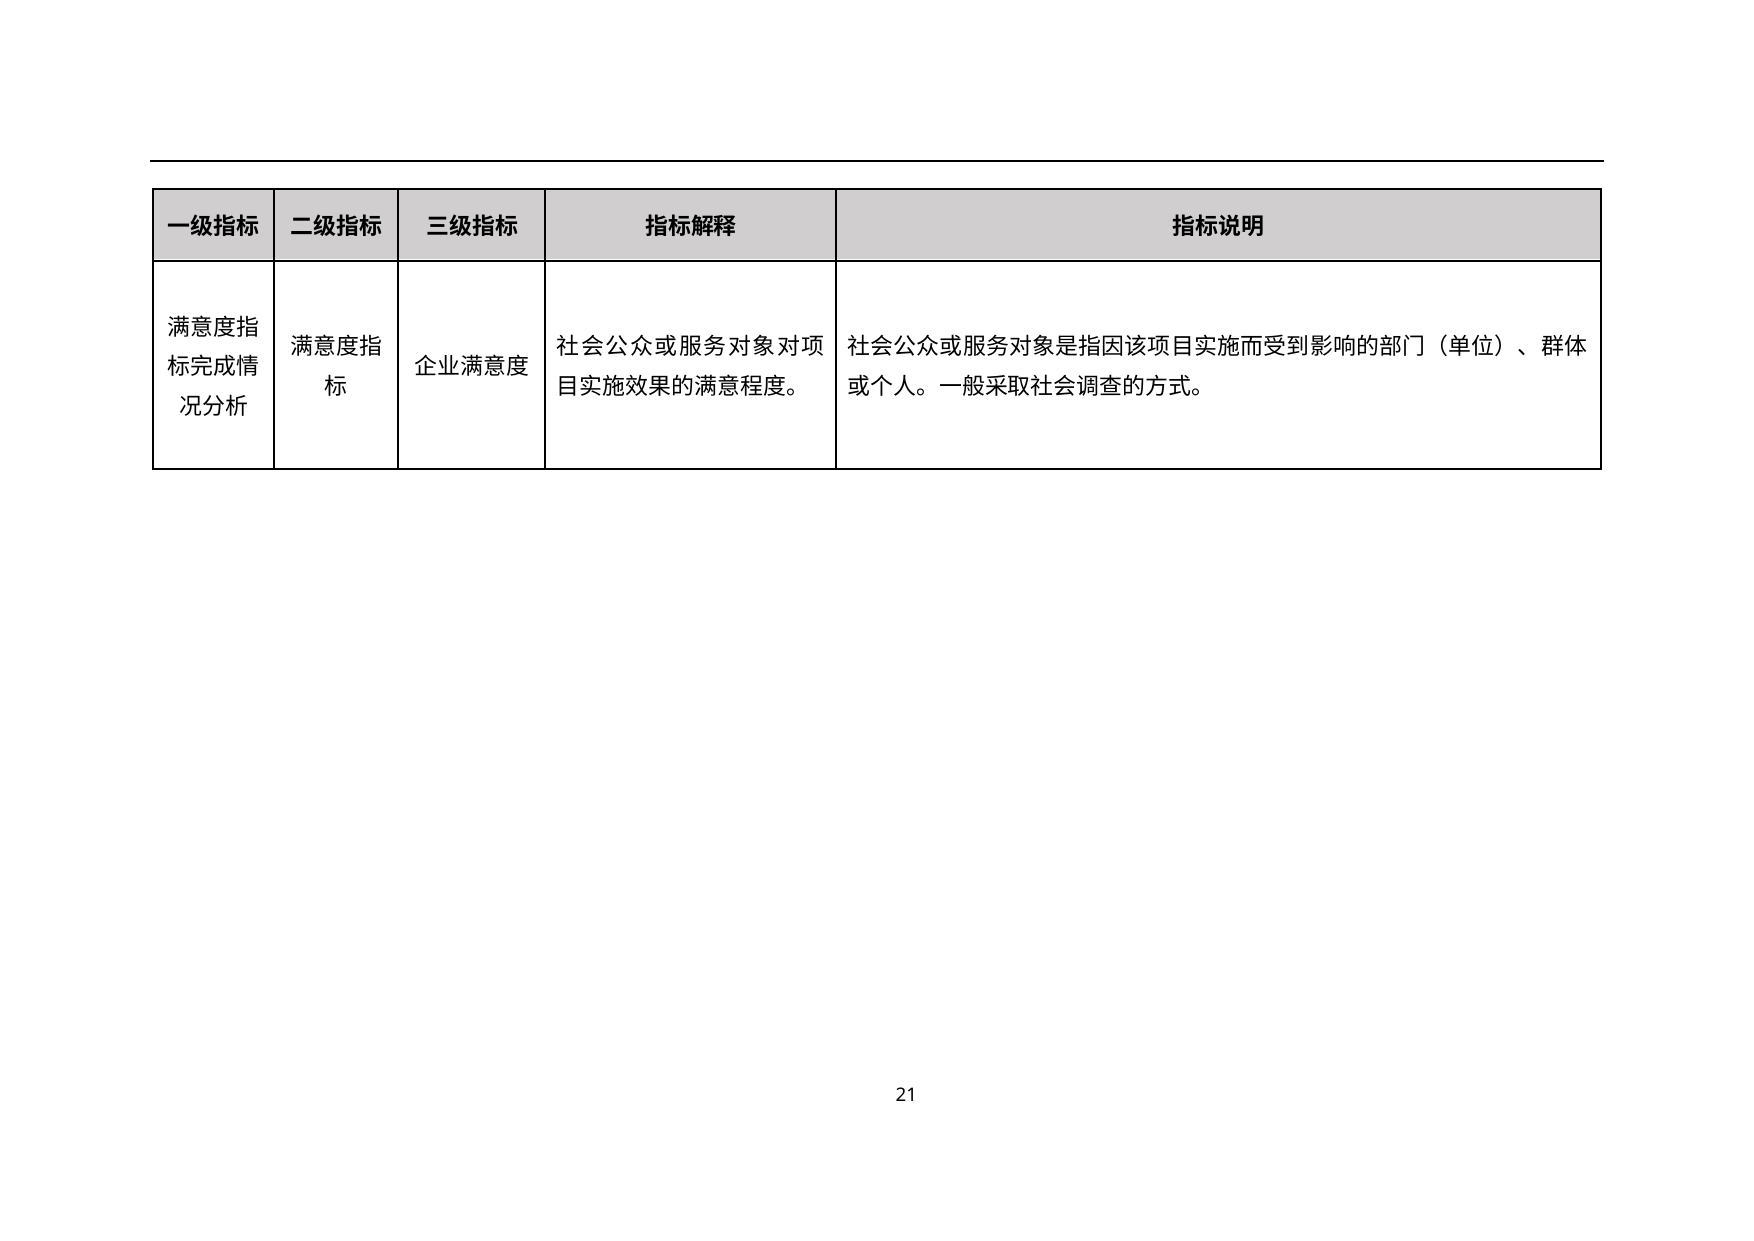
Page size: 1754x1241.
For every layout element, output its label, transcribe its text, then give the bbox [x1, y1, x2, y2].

table_cell 满意度指标 [275, 262, 397, 468]
table_header 一级指标 [154, 190, 273, 259]
table_cell 社会公众或服务对象是指因该项目实施而受到影响的部门（单位）、群体或个人。一般采取社会调查的方式。 [837, 262, 1600, 468]
table_cell 满意度指标完成情况分析 [154, 262, 273, 468]
table_header 二级指标 [275, 190, 397, 259]
table_cell 社会公众或服务对象对项目实施效果的满意程度。 [546, 262, 835, 468]
table_header 指标说明 [837, 190, 1600, 259]
table_cell 企业满意度 [399, 262, 544, 468]
table_header 指标解释 [546, 190, 835, 259]
table_header 三级指标 [399, 190, 544, 259]
